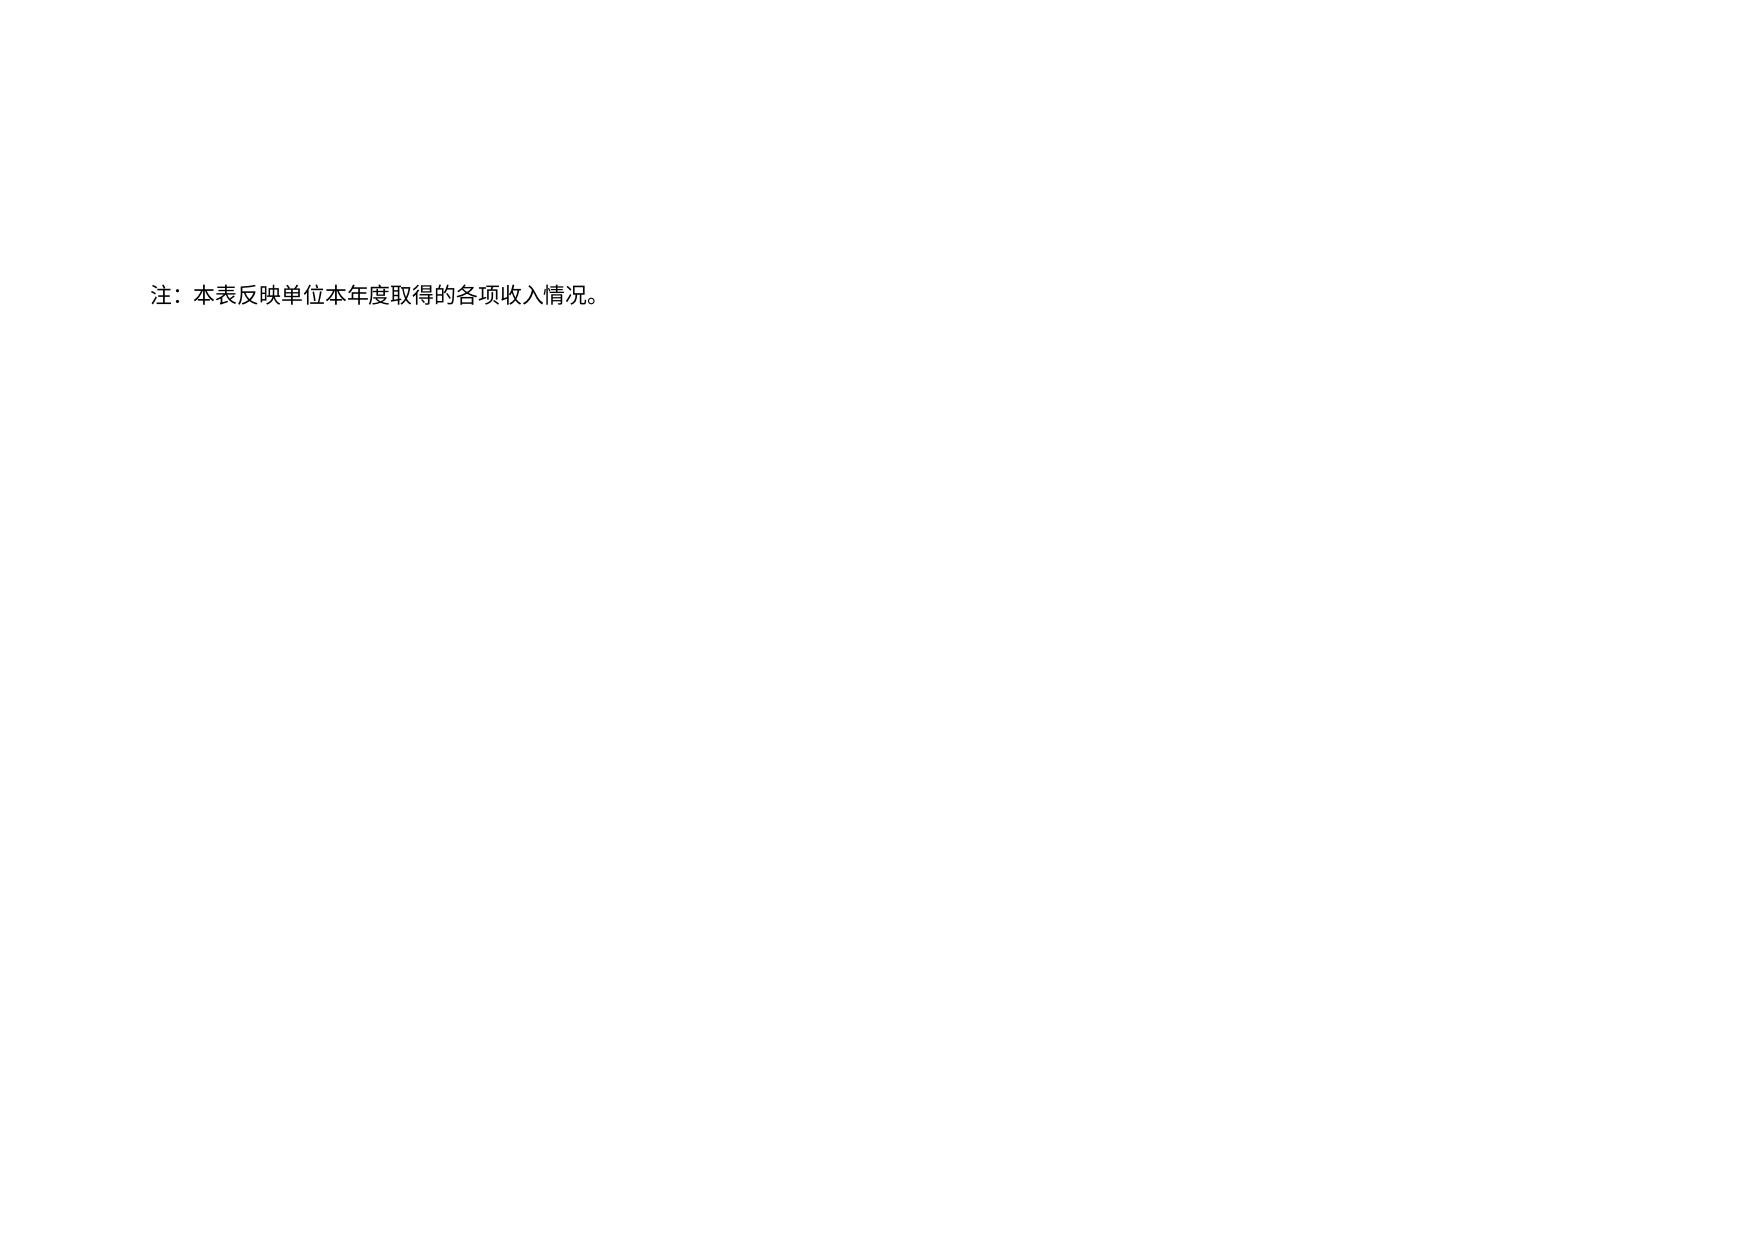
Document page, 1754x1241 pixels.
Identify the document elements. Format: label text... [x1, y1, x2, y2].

text 注：本表反映单位本年度取得的各项收入情况。 [150, 278, 1604, 310]
